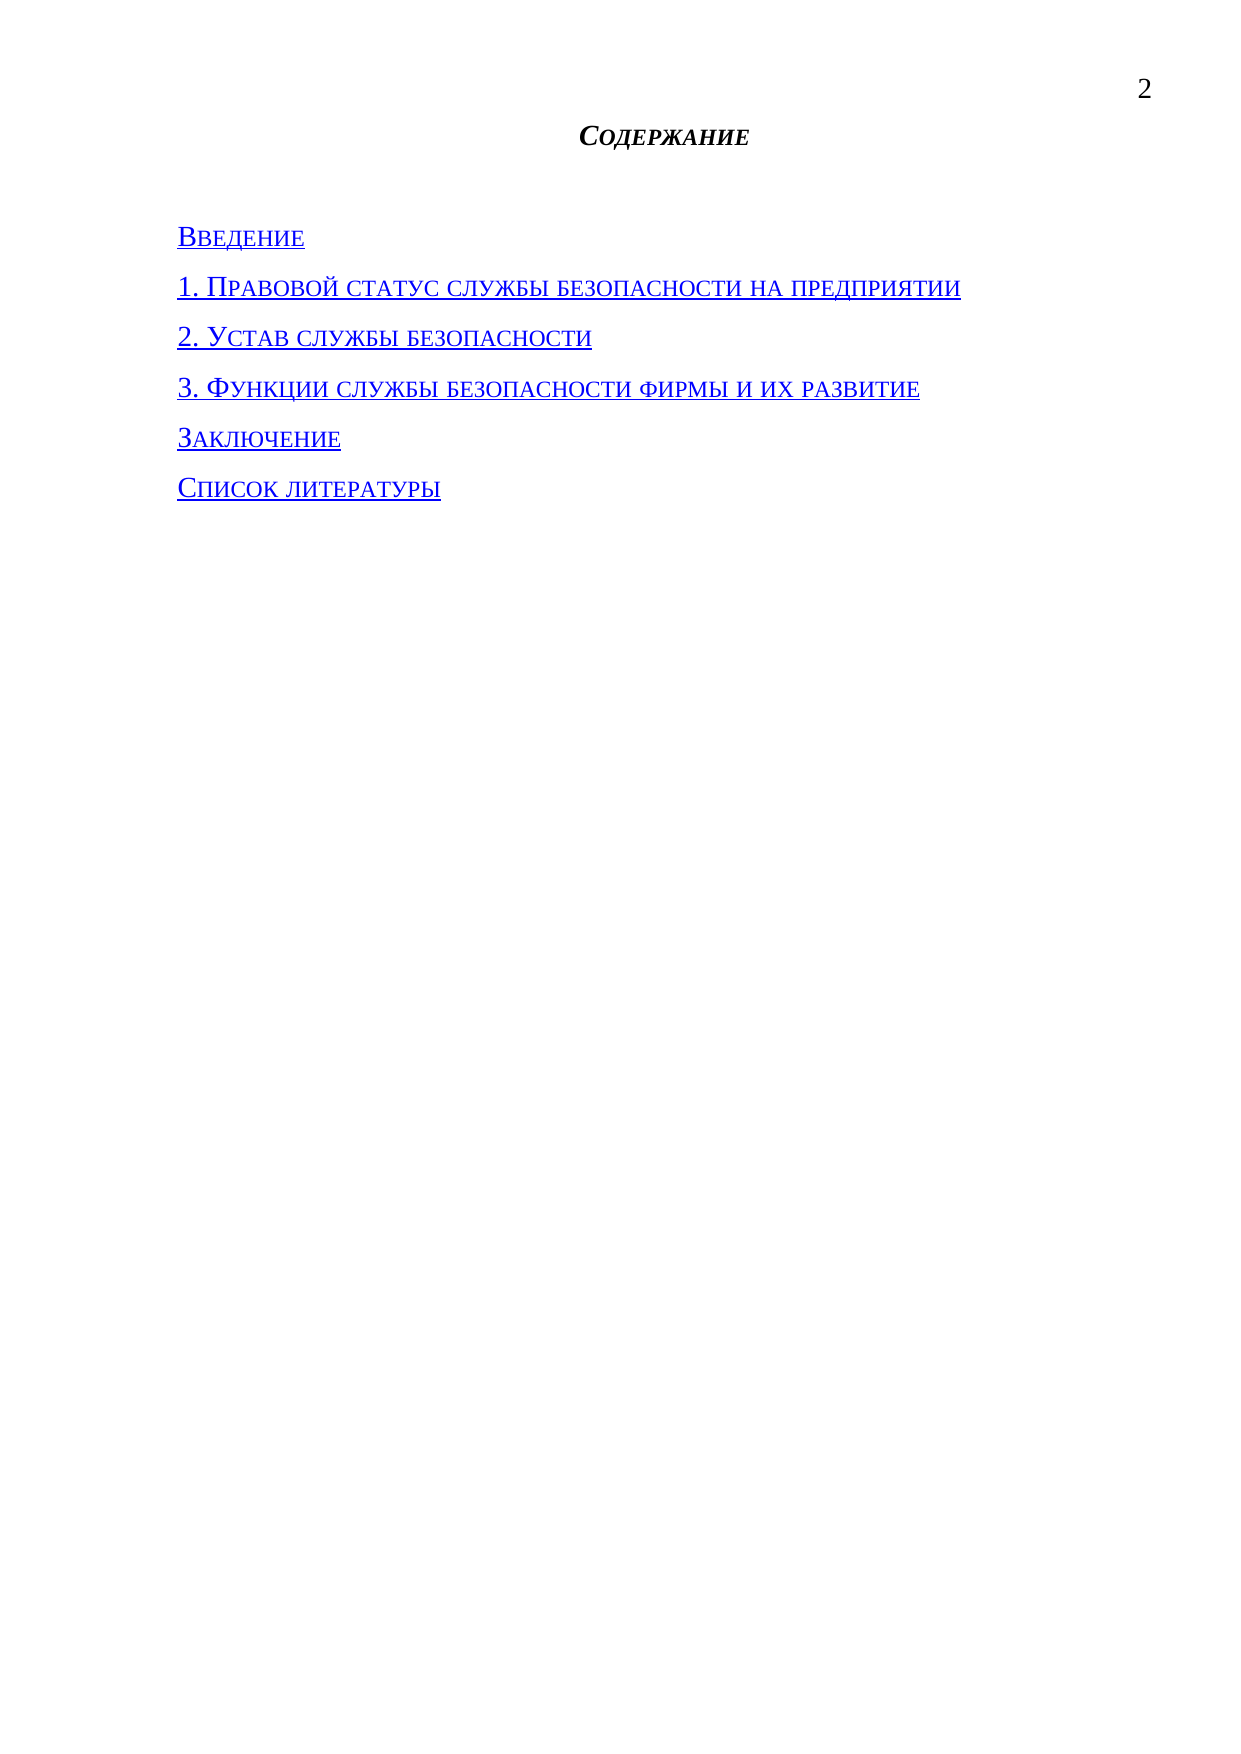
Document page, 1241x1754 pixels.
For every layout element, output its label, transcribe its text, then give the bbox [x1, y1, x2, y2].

text Содержание [177, 118, 1152, 152]
text Заключение [177, 420, 1152, 453]
text 3. Функции службы безопасности фирмы и их развитие [177, 370, 1152, 403]
text Список литературы [177, 470, 1152, 504]
text Введение [177, 219, 1152, 252]
text 2. Устав службы безопасности [177, 319, 1152, 353]
text 1. Правовой статус службы безопасности на предприятии [177, 269, 1152, 303]
